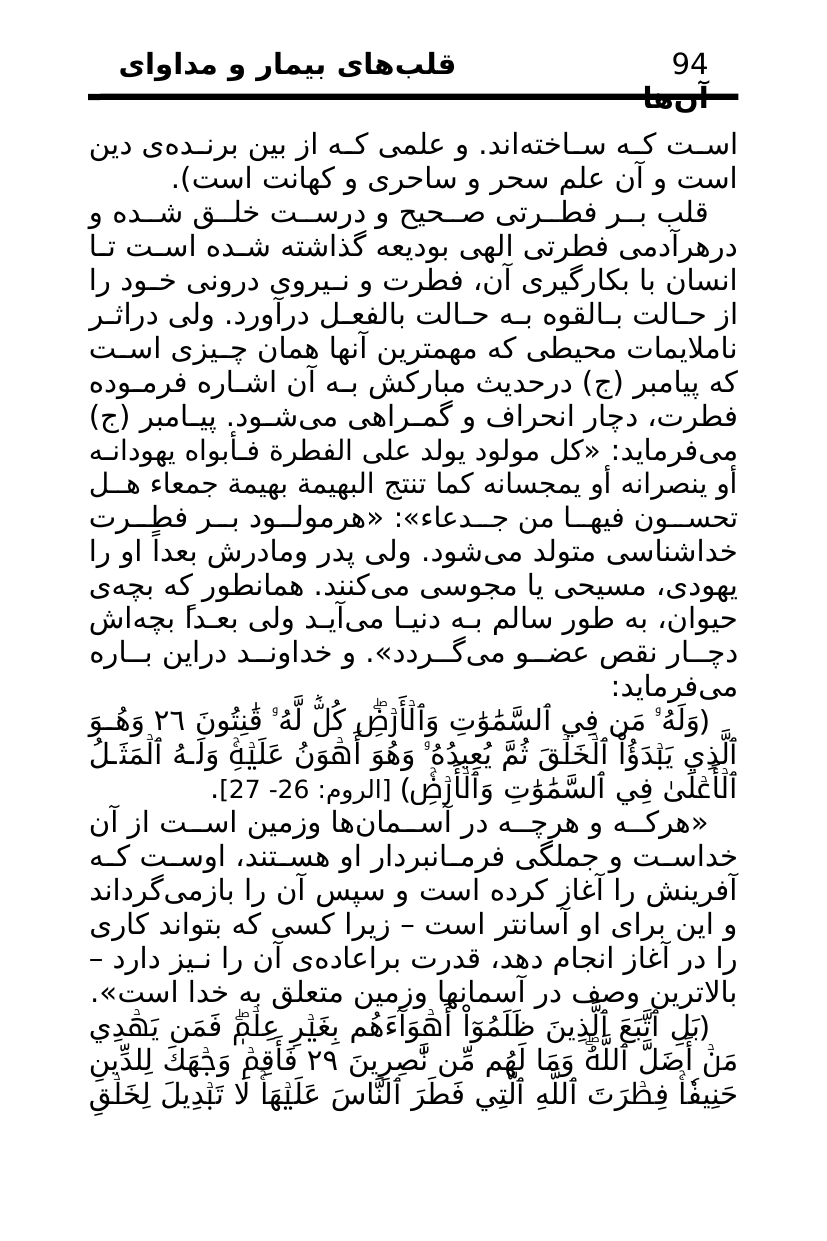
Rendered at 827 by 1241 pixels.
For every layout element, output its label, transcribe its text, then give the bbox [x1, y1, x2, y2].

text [89, 128, 738, 196]
text قلب بر فطرتی صحیح و درست خلق شده و درهرآدمی فطرتی الهی بودیعه گذاشته شده است تا انسان با بکارگیری آن، فطرت و نیروی درونی خود را از حالت بالقوه به حالت بالفعل درآورد. ولی دراثر ناملایمات محیطی که مهمترین آنها همان چیزی است که پیامبر (ج) درحدیث مبارکش به آن اشاره فرموده فطرت، دچار انحراف و گمراهی می‌شود. پیامبر (ج) می‌فرماید: «کل مولود يولد على الفطرة فأبواه يهودانه أو ينصرانه أو يمجسانه کما تنتج البهيمة بهيمة جمعاء هل تحسون فيها من جدعاء»: «‌هرمولود بر فطرت خداشناسی متولد می‌شود. ولی پدر ومادرش بعداً او را یهودی، مسیحی یا مجوسی می‌کنند. همانطور که بچه‌ی حیوان، به طور سالم به دنیا می‌آید ولی بعداً بچه‌اش دچار نقص عضو می‌گردد». و خداوند دراین باره می‌فرماید: [89, 196, 738, 704]
text «هرکه و هرچه در آسمان‌ها وزمین است از آن خداست و جملگی فرمانبردار او هستند، اوست که آفرینش را آغاز کرده است و سپس آن را بازمی‌گرداند و این برای او آسانتر است – زیرا کسی که بتواند کاری را در آغاز انجام دهد، قدرت براعاده‌ی آن را نیز دارد – بالاترین وصف در آسمانها وزمین متعلق به خدا است». [89, 806, 738, 1009]
text ﴿وَلَهُۥ مَن فِي ٱلسَّمَٰوَٰتِ وَٱلۡأَرۡضِۖ كُلّٞ لَّهُۥ قَٰنِتُونَ ٢٦ وَهُوَ ٱلَّذِي يَبۡدَؤُاْ ٱلۡخَلۡقَ ثُمَّ يُعِيدُهُۥ وَهُوَ أَهۡوَنُ عَلَيۡهِۚ وَلَهُ ٱلۡمَثَلُ ٱلۡأَعۡلَىٰ فِي ٱلسَّمَٰوَٰتِ وَٱلۡأَرۡضِۚ﴾ [الروم: 26- 27]. [89, 704, 738, 806]
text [89, 1009, 738, 1111]
